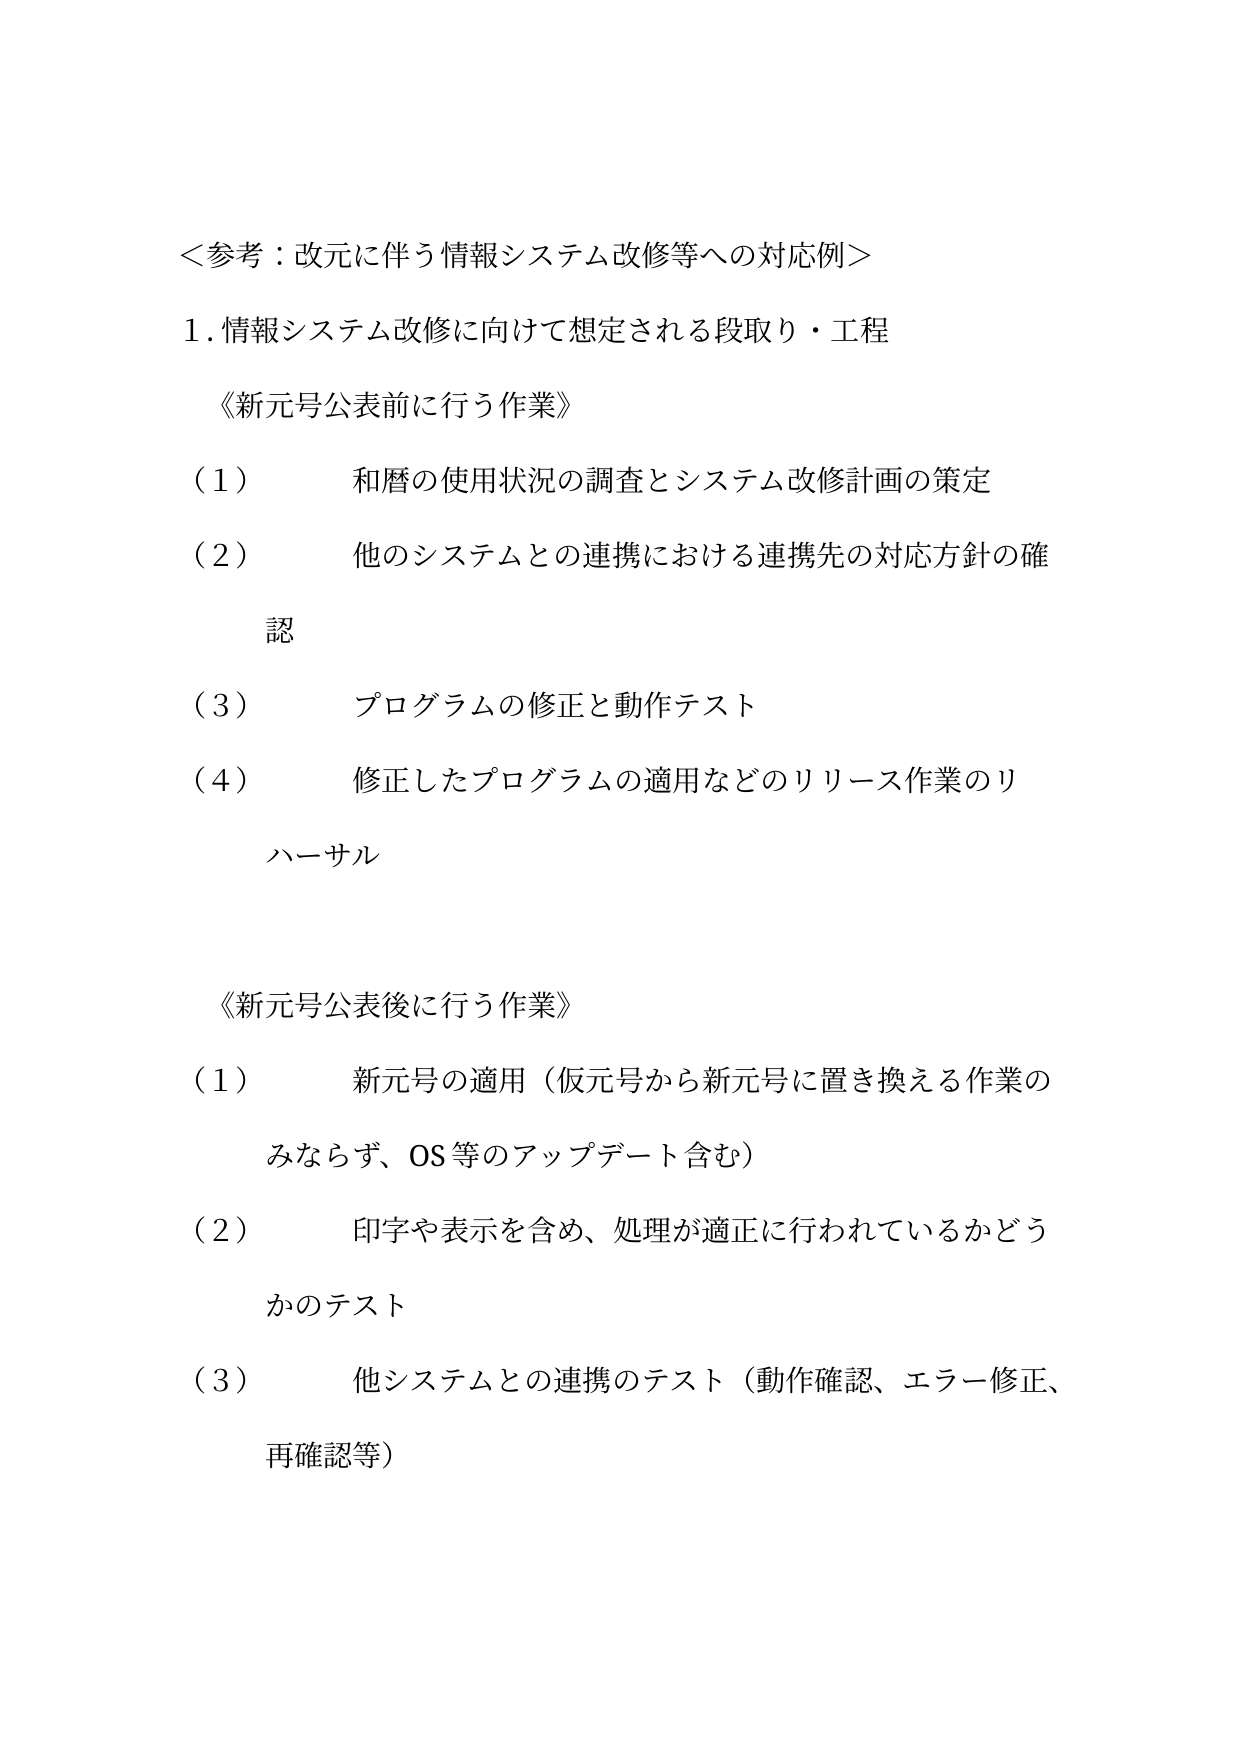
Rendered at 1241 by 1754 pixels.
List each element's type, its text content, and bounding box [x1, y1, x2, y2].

list 印字や表示を含め、処理が適正に行われているかどうかのテスト [177, 1192, 1063, 1342]
text 《新元号公表後に行う作業》 [177, 967, 1063, 1042]
list 新元号の適用（仮元号から新元号に置き換える作業のみならず、OS等のアップデート含む） [177, 1042, 1063, 1192]
list 修正したプログラムの適用などのリリース作業のリハーサル [177, 742, 1063, 892]
text ＜参考：改元に伴う情報システム改修等への対応例＞ [177, 217, 1063, 292]
list 他のシステムとの連携における連携先の対応方針の確認 [177, 517, 1063, 667]
list 情報システム改修に向けて想定される段取り・工程 [177, 292, 1063, 367]
text 《新元号公表前に行う作業》 [177, 367, 1063, 442]
list プログラムの修正と動作テスト [177, 667, 1063, 742]
list 和暦の使用状況の調査とシステム改修計画の策定 [177, 442, 1063, 517]
list 他システムとの連携のテスト（動作確認、エラー修正、再確認等） [177, 1342, 1063, 1492]
